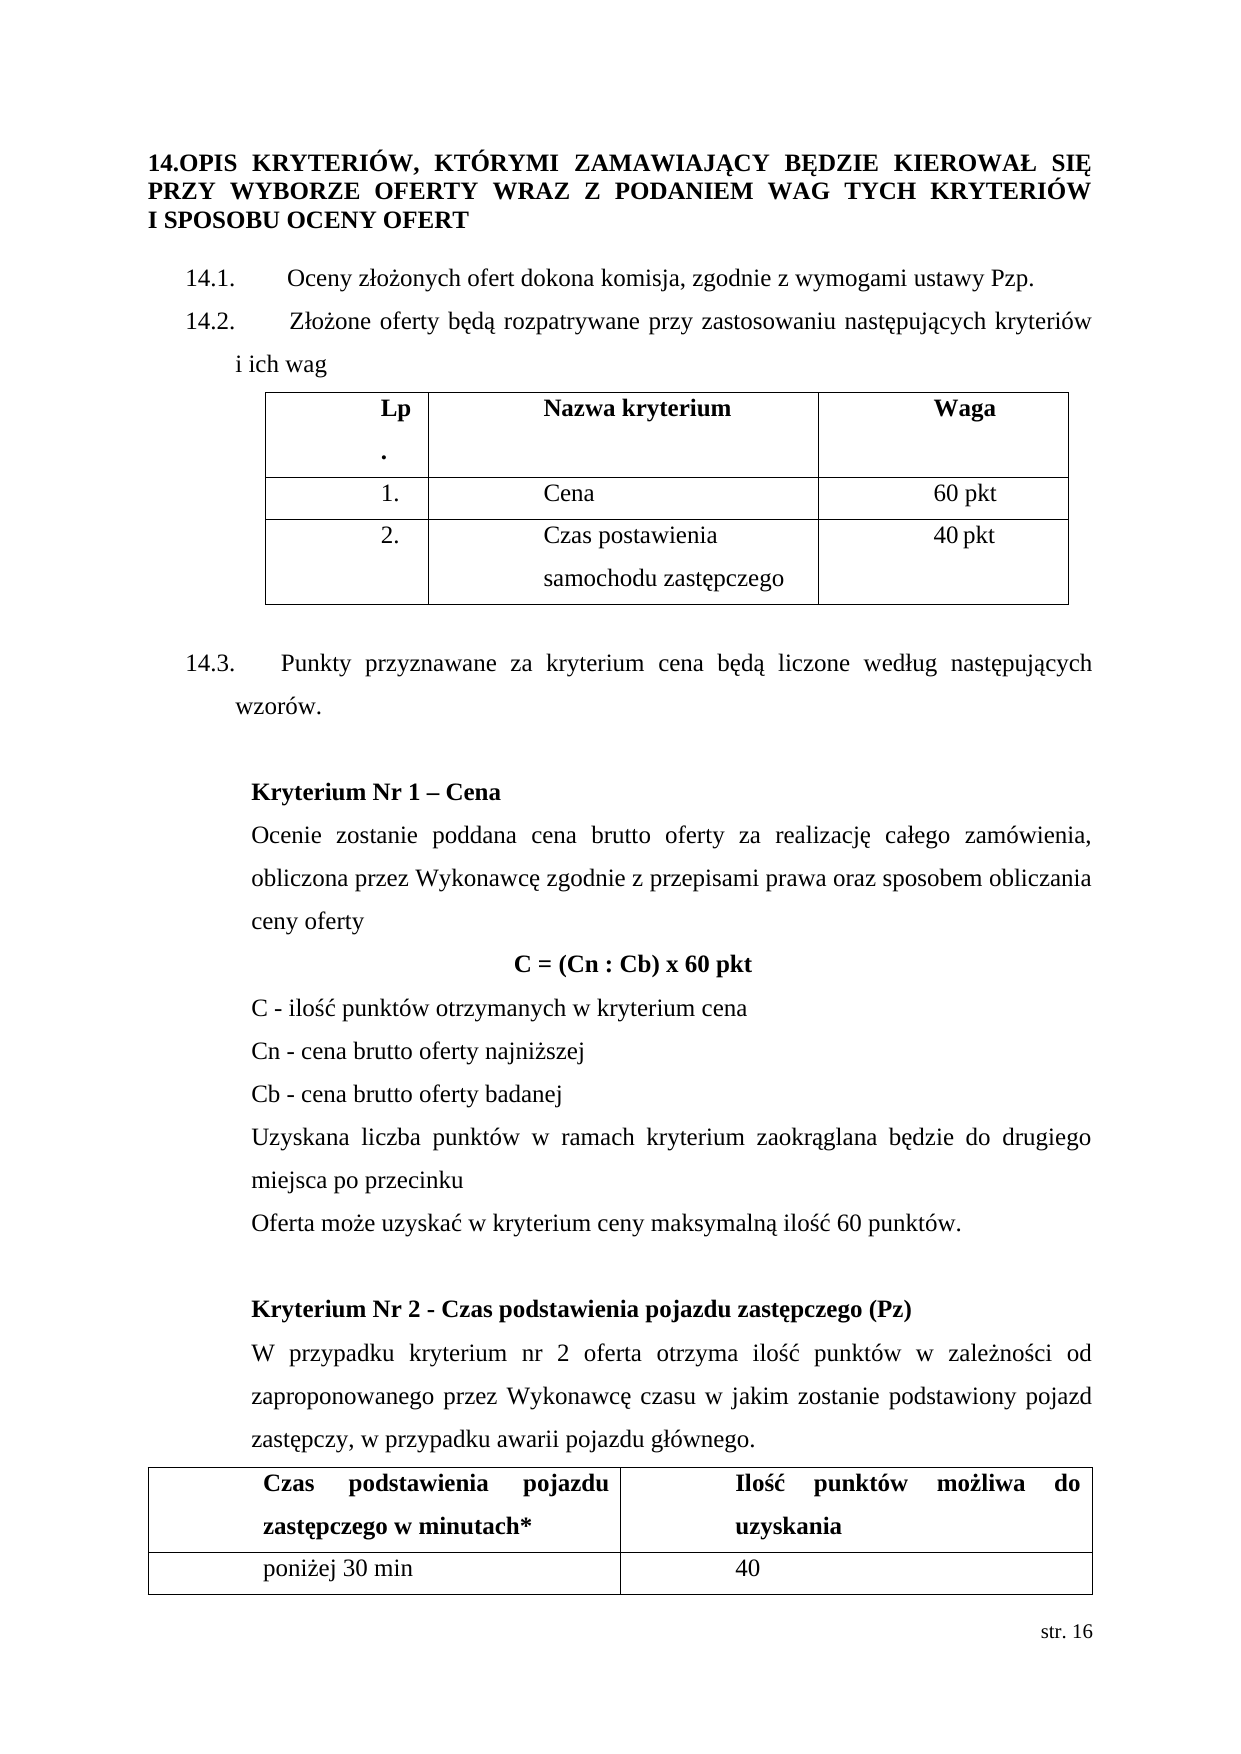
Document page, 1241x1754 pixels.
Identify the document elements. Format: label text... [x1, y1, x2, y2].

table_header Ilość punktów możliwa do uzyskania [621, 1468, 1092, 1552]
text Oferta może uzyskać w kryterium ceny maksymalną ilość 60 punktów. [251, 1208, 1093, 1237]
table_cell Cena [429, 478, 818, 519]
table_cell 1. [266, 478, 428, 519]
list Oceny złożonych ofert dokona komisja, zgodnie z wymogami ustawy Pzp. [185, 263, 1093, 291]
text Cn - cena brutto oferty najniższej [251, 1036, 1093, 1064]
table_cell 60 pkt [819, 478, 1068, 519]
text 14.OPIS KRYTERIÓW, KTÓRYMI ZAMAWIAJĄCY BĘDZIE KIEROWAŁ SIĘ PRZY WYBORZE OFERTY WRAZ Z PODANIEM WAG TYCH KRYTERIÓW I SPOSOBU OCENY OFERT [148, 148, 1093, 234]
list Złożone oferty będą rozpatrywane przy zastosowaniu następujących kryteriów i ich wag [185, 306, 1093, 378]
table_cell 40 [621, 1553, 1092, 1594]
table_cell poniżej 30 min [149, 1553, 620, 1594]
table_header Nazwa kryterium [429, 393, 818, 477]
text Uzyskana liczba punktów w ramach kryterium zaokrąglana będzie do drugiego miejsca po przecinku [251, 1122, 1093, 1194]
text C = (Cn : Cb) x 60 pkt [251, 949, 1093, 978]
table_header Lp. [266, 393, 428, 477]
text Cb - cena brutto oferty badanej [251, 1079, 1093, 1108]
table_cell 2. [266, 520, 428, 603]
text Kryterium Nr 1 – Cena [251, 777, 1093, 806]
list Punkty przyznawane za kryterium cena będą liczone według następujących wzorów. [185, 648, 1093, 719]
table_header Czas podstawienia pojazdu zastępczego w minutach* [149, 1468, 620, 1552]
text Kryterium Nr 2 - Czas podstawienia pojazdu zastępczego (Pz) [251, 1294, 1093, 1323]
table_cell pkt [819, 520, 1068, 603]
text W przypadku kryterium nr 2 oferta otrzyma ilość punktów w zależności od zaproponowanego przez Wykonawcę czasu w jakim zostanie podstawiony pojazd zastępczy, w przypadku awarii pojazdu głównego. [251, 1338, 1093, 1453]
text Ocenie zostanie poddana cena brutto oferty za realizację całego zamówienia, obliczona przez Wykonawcę zgodnie z przepisami prawa oraz sposobem obliczania ceny oferty [251, 820, 1093, 935]
text C - ilość punktów otrzymanych w kryterium cena [251, 993, 1093, 1021]
table_header Waga [819, 393, 1068, 477]
table_cell Czas postawienia samochodu zastępczego [429, 520, 818, 603]
